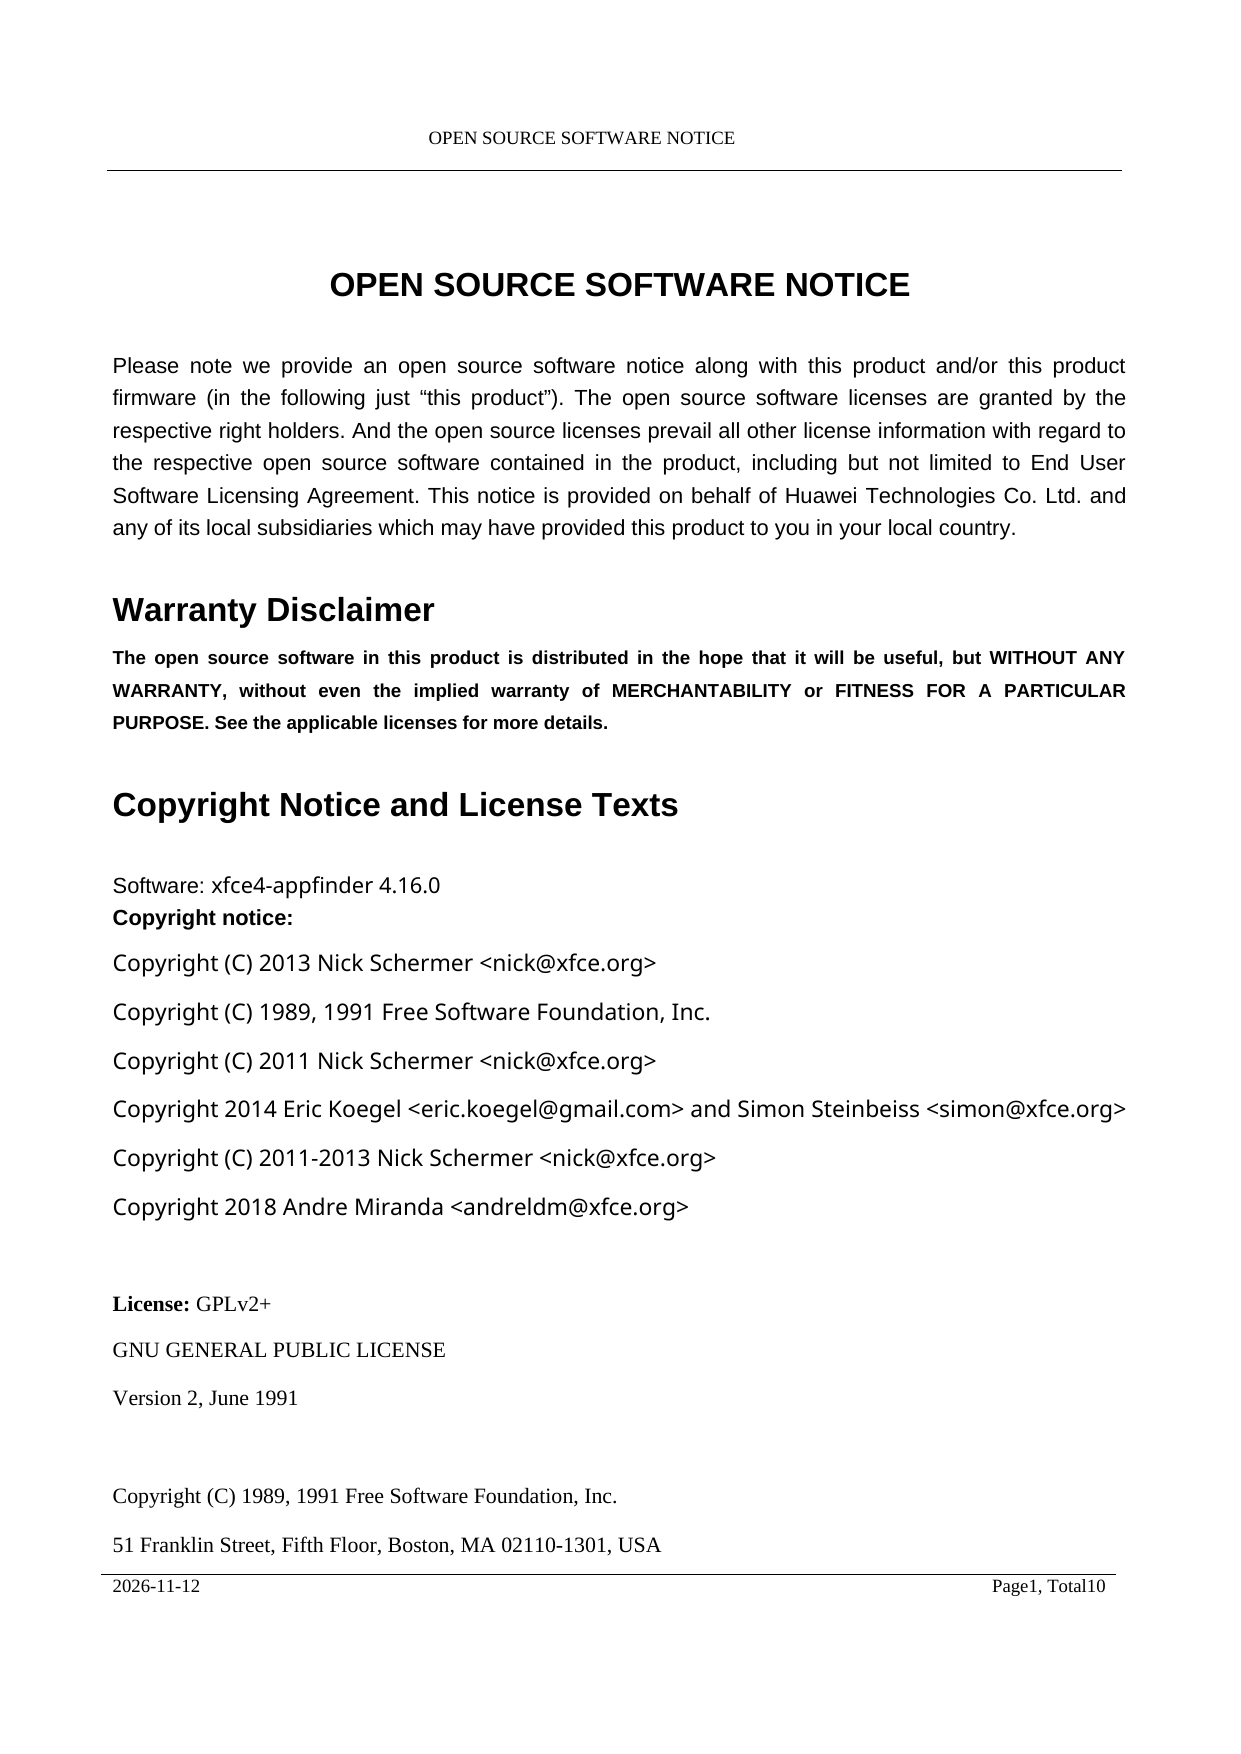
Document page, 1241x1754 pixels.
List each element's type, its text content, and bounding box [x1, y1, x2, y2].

text Copyright notice: [112, 901, 1128, 934]
text OPEN SOURCE SOFTWARE NOTICE [112, 251, 1128, 316]
text Copyright (C) 2013 Nick Schermer <nick@xfce.org> Copyright (C) 1989, 1991 Free Software Foundation, Inc. Copyright (C) 2011 Nick Schermer <nick@xfce.org> Copyright 2014 Eric Koegel <eric.koegel@gmail.com> and Simon Steinbeiss <simon@xfce.org> Copyright (C) 2011-2013 Nick Schermer <nick@xfce.org> Copyright 2018 Andre Miranda <andreldm@xfce.org> [112, 947, 1128, 1272]
text Warranty Disclaimer [112, 576, 1128, 641]
text Copyright Notice and License Texts [112, 771, 1128, 836]
text License: GPLv2+ [112, 1288, 1128, 1320]
text Please note we provide an open source software notice along with this product and/or this product firmware (in the following just “this product”). The open source software licenses are granted by the respective right holders. And the open source licenses prevail all other license information with regard to the respective open source software contained in the product, including but not limited to End User Software Licensing Agreement. This notice is provided on behalf of Huawei Technologies Co. Ltd. and any of its local subsidiaries which may have provided this product to you in your local country. [112, 349, 1128, 544]
text The open source software in this product is distributed in the hope that it will be useful, but WITHOUT ANY WARRANTY, without even the implied warranty of MERCHANTABILITY or FITNESS FOR A PARTICULAR PURPOSE. See the applicable licenses for more details. [112, 641, 1128, 739]
text Software: xfce4-appfinder 4.16.0 [112, 869, 1128, 901]
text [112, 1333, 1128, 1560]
